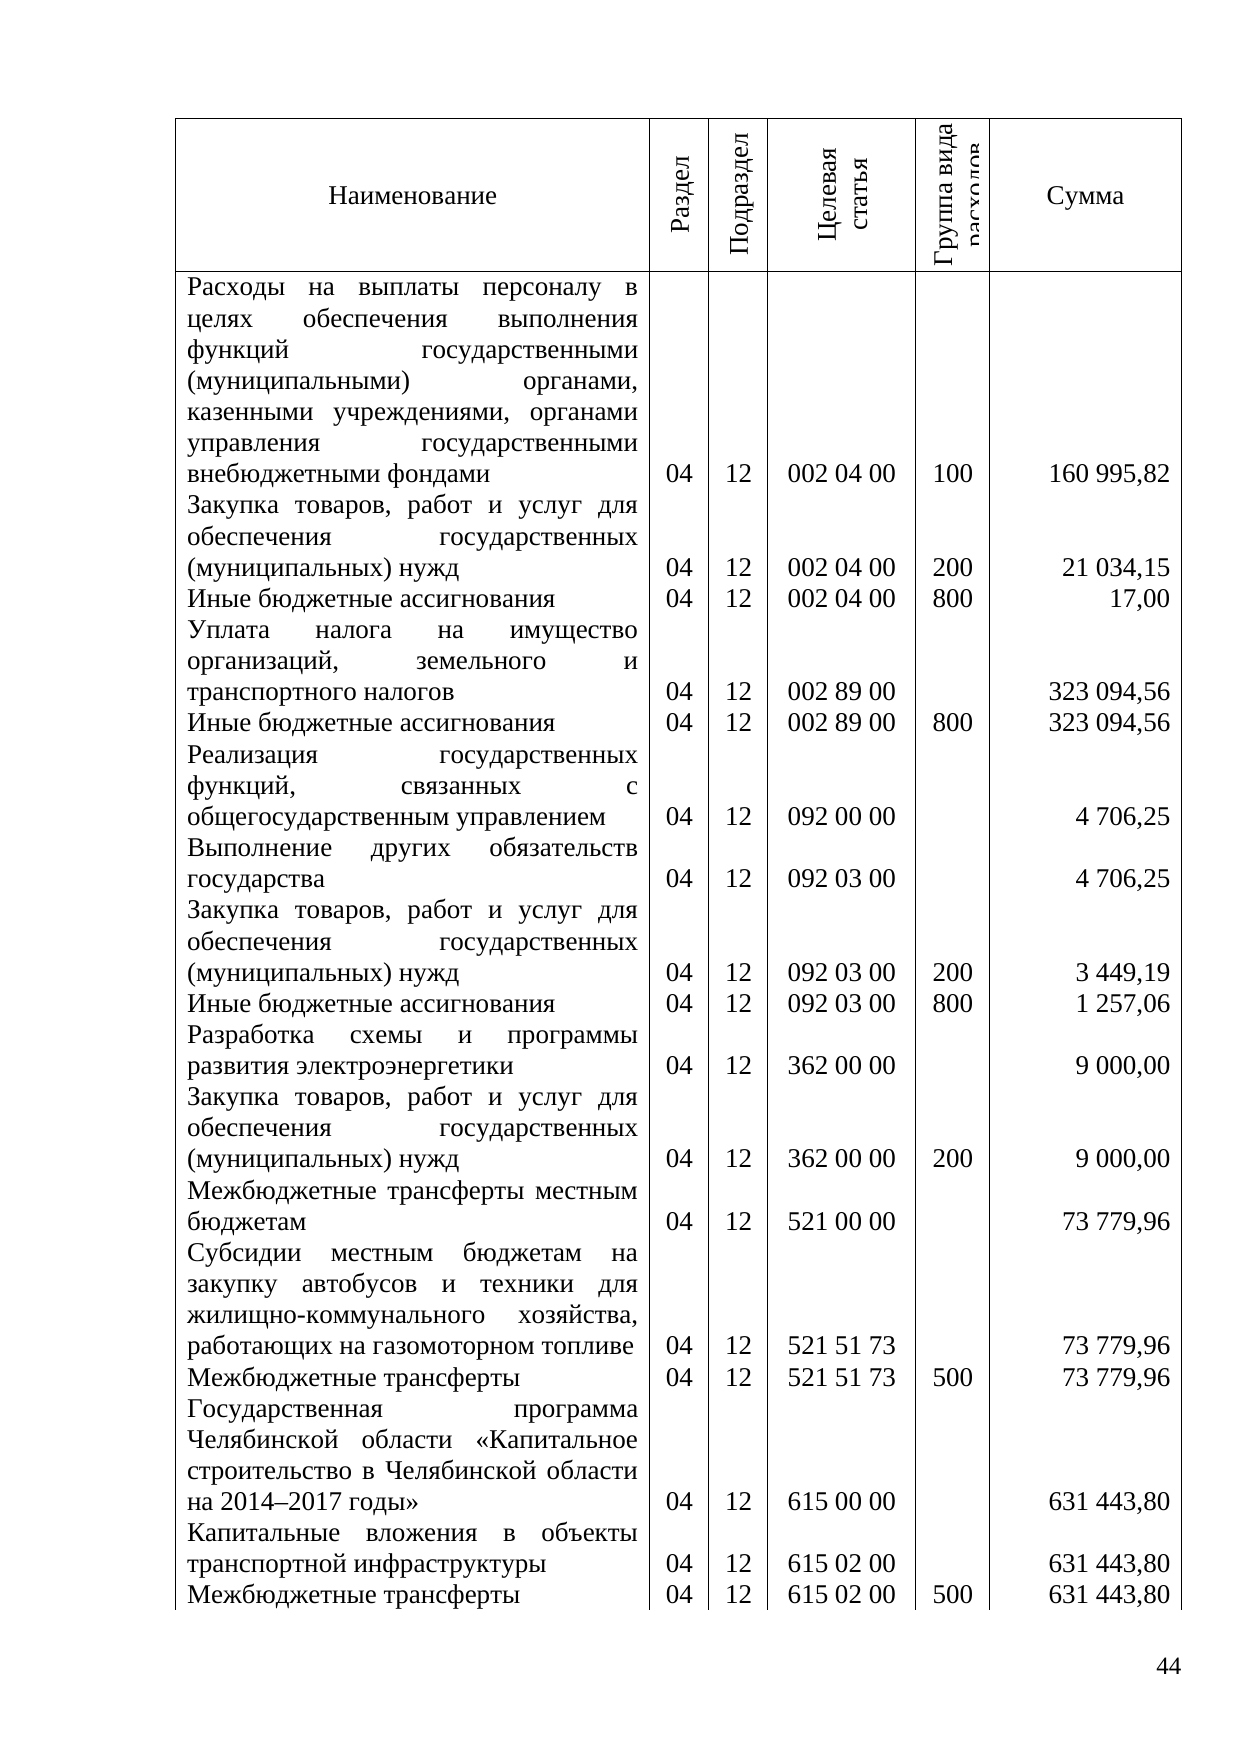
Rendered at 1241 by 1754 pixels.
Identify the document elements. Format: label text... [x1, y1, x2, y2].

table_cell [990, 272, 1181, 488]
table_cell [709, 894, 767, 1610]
table_header Раздел [650, 119, 708, 271]
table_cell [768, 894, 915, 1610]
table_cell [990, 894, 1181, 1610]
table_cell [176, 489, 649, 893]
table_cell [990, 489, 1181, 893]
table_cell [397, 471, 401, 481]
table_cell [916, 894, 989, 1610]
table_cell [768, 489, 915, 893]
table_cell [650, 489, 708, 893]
table_header Сумма [990, 119, 1181, 271]
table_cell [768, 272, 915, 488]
table_header Целевая статья [768, 119, 915, 271]
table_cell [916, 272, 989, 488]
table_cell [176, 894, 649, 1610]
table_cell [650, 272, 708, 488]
table_header Подраздел [709, 119, 767, 271]
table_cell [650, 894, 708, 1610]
table_header Наименование [176, 119, 649, 271]
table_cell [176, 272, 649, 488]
table_header Группа вида расходов [916, 119, 989, 271]
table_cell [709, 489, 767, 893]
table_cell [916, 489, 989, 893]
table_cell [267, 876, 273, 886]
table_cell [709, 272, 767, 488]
